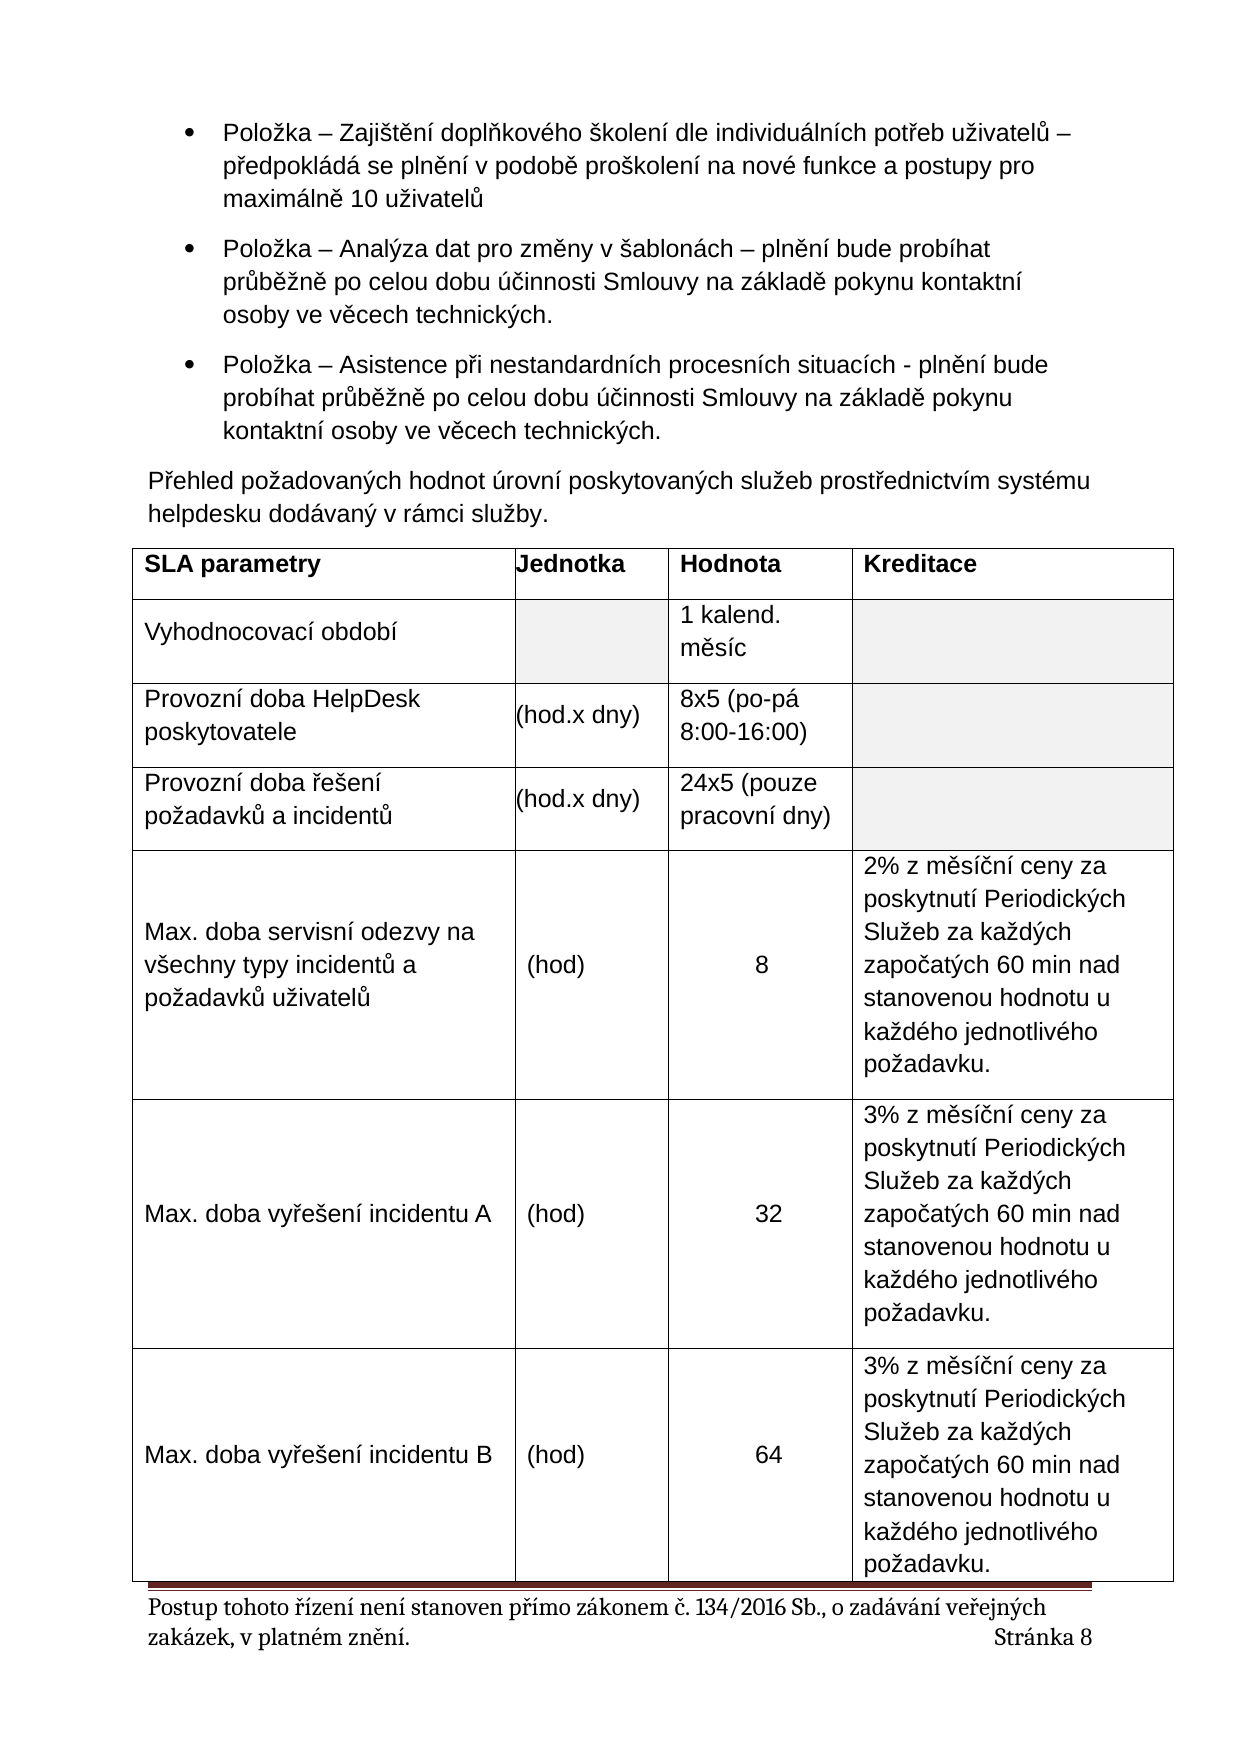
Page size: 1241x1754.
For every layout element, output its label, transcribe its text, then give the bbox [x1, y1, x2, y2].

table_cell (hod) [516, 851, 668, 1099]
table_cell [853, 768, 1173, 850]
table_cell 8x5 (po-pá 8:00-16:00) [669, 684, 852, 767]
table_cell 64 [669, 1349, 852, 1581]
table_cell 24x5 (pouze pracovní dny) [669, 768, 852, 850]
list Položka – Asistence při nestandardních procesních situacích - plnění bude probíhat průběžně po celou dobu účinnosti Smlouvy na základě pokynu kontaktní osoby ve věcech technických. [185, 350, 1092, 445]
table_cell Provozní doba řešení požadavků a incidentů [133, 768, 515, 850]
table_cell (hod) [516, 1100, 668, 1348]
table_header Hodnota [669, 549, 852, 599]
list Položka – Analýza dat pro změny v šablonách – plnění bude probíhat průběžně po celou dobu účinnosti Smlouvy na základě pokynu kontaktní osoby ve věcech technických. [185, 234, 1092, 329]
table_cell Max. doba vyřešení incidentu B [133, 1349, 515, 1581]
table_cell [516, 600, 668, 683]
table_cell 1 kalend. měsíc [669, 600, 852, 683]
table_cell Max. doba servisní odezvy na všechny typy incidentů a požadavků uživatelů [133, 851, 515, 1099]
table_cell [853, 600, 1173, 683]
table_cell 3% z měsíční ceny za poskytnutí Periodických Služeb za každých započatých 60 min nad stanovenou hodnotu u každého jednotlivého požadavku. [853, 1100, 1173, 1348]
table_cell 3% z měsíční ceny za poskytnutí Periodických Služeb za každých započatých 60 min nad stanovenou hodnotu u každého jednotlivého požadavku. [853, 1349, 1173, 1581]
table_cell Provozní doba HelpDesk poskytovatele [133, 684, 515, 767]
list Položka – Zajištění doplňkového školení dle individuálních potřeb uživatelů – předpokládá se plnění v podobě proškolení na nové funkce a postupy pro maximálně 10 uživatelů [185, 118, 1092, 213]
table_cell [853, 684, 1173, 767]
table_cell 2% z měsíční ceny za poskytnutí Periodických Služeb za každých započatých 60 min nad stanovenou hodnotu u každého jednotlivého požadavku. [853, 851, 1173, 1099]
table_cell 8 [669, 851, 852, 1099]
table_cell Max. doba vyřešení incidentu A [133, 1100, 515, 1348]
table_cell (hod.x dny) [516, 684, 668, 767]
table_cell Vyhodnocovací období [133, 600, 515, 683]
table_header SLA parametry [133, 549, 515, 599]
table_header Kreditace [853, 549, 1173, 599]
table_cell (hod) [516, 1349, 668, 1581]
table_header Jednotka [516, 549, 668, 599]
table_cell 32 [669, 1100, 852, 1348]
text Přehled požadovaných hodnot úrovní poskytovaných služeb prostřednictvím systému helpdesku dodávaný v rámci služby. [148, 466, 1092, 527]
table_cell (hod.x dny) [516, 768, 668, 850]
